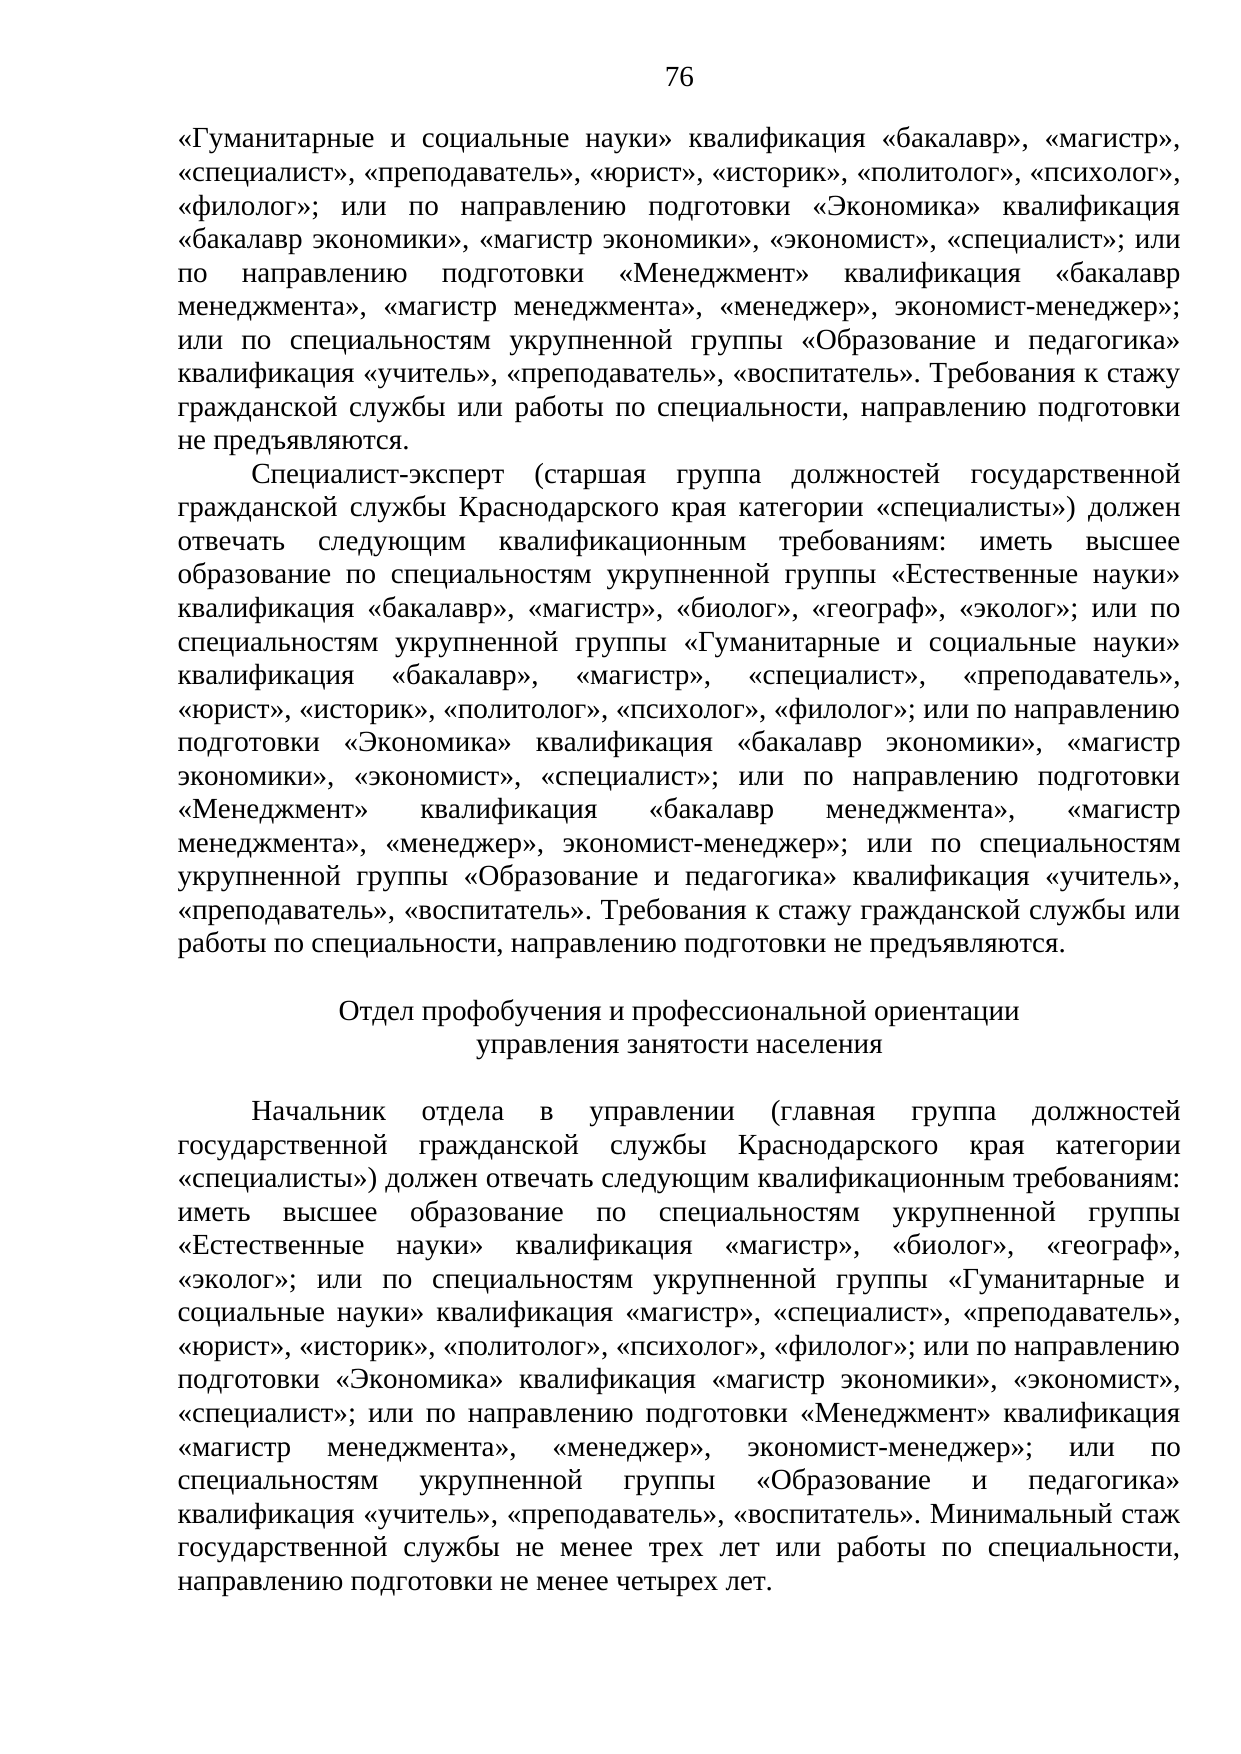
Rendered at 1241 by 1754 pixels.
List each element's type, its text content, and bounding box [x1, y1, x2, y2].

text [177, 121, 1181, 456]
text управления занятости населения [177, 1026, 1181, 1060]
text Начальник отдела в управлении (главная группа должностей государственной гражданской службы Краснодарского края категории «специалисты») должен отвечать следующим квалификационным требованиям: иметь высшее образование по специальностям укрупненной группы «Естественные науки» квалификация «магистр», «биолог», «географ», «эколог»; или по специальностям укрупненной группы «Гуманитарные и социальные науки» квалификация «магистр», «специалист», «преподаватель», «юрист», «историк», «политолог», «психолог», «филолог»; или по направлению подготовки «Экономика» квалификация «магистр экономики», «экономист», «специалист»; или по направлению подготовки «Менеджмент» квалификация «магистр менеджмента», «менеджер», экономист-менеджер»; или по специальностям укрупненной группы «Образование и педагогика» квалификация «учитель», «преподаватель», «воспитатель». Минимальный стаж государственной службы не менее трех лет или работы по специальности, направлению подготовки не менее четырех лет. [177, 1093, 1181, 1596]
text Специалист-эксперт (старшая группа должностей государственной гражданской службы Краснодарского края категории «специалисты») должен отвечать следующим квалификационным требованиям: иметь высшее образование по специальностям укрупненной группы «Естественные науки» квалификация «бакалавр», «магистр», «биолог», «географ», «эколог»; или по специальностям укрупненной группы «Гуманитарные и социальные науки» квалификация «бакалавр», «магистр», «специалист», «преподаватель», «юрист», «историк», «политолог», «психолог», «филолог»; или по направлению подготовки «Экономика» квалификация «бакалавр экономики», «магистр экономики», «экономист», «специалист»; или по направлению подготовки «Менеджмент» квалификация «бакалавр менеджмента», «магистр менеджмента», «менеджер», экономист-менеджер»; или по специальностям укрупненной группы «Образование и педагогика» квалификация «учитель», «преподаватель», «воспитатель». Требования к стажу гражданской службы или работы по специальности, направлению подготовки не предъявляются. [177, 456, 1181, 959]
text Отдел профобучения и профессиональной ориентации [177, 993, 1181, 1026]
